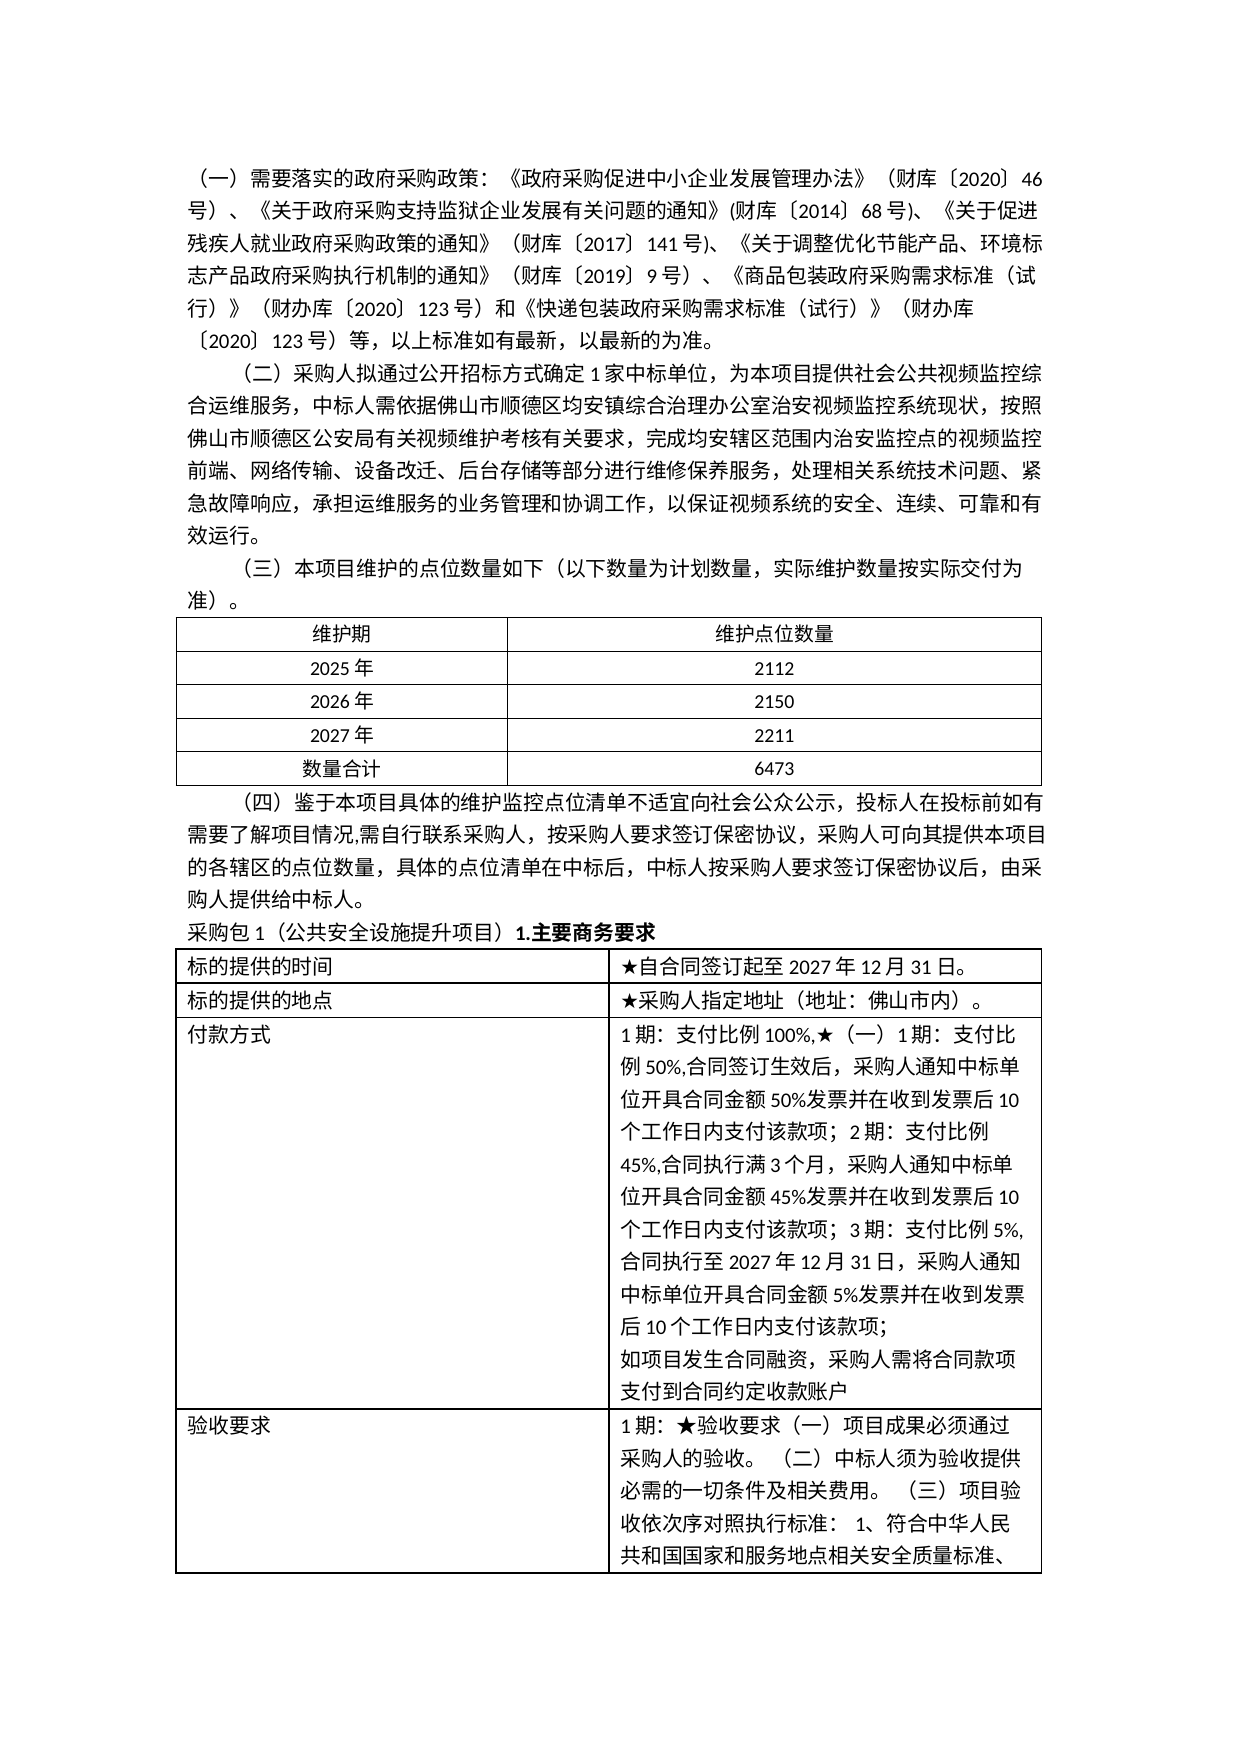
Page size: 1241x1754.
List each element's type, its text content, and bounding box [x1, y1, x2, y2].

table_cell 付款方式 [177, 1018, 608, 1408]
table_cell 2150 [508, 685, 1041, 718]
text （四）鉴于本项目具体的维护监控点位清单不适宜向社会公众公示，投标人在投标前如有需要了解项目情况,需自行联系采购人，按采购人要求签订保密协议，采购人可向其提供本项目的各辖区的点位数量，具体的点位清单在中标后，中标人按采购人要求签订保密协议后，由采购人提供给中标人。 [187, 786, 1053, 916]
table_cell 标的提供的地点 [177, 984, 608, 1016]
table_cell 2026年 [177, 685, 507, 718]
table_cell 2211 [508, 719, 1041, 751]
table_header ★自合同签订起至2027年12月31日。 [610, 950, 1041, 982]
table_cell 1期：支付比例100%,★（一）1期：支付比例50%,合同签订生效后，采购人通知中标单位开具合同金额50%发票并在收到发票后10个工作日内支付该款项；2期：支付比例45%,合同执行满3个月，采购人通知中标单位开具合同金额45%发票并在收到发票后10个工作日内支付该款项；3期：支付比例5%,合同执行至2027年12月31日，采购人通知中标单位开具合同金额5%发票并在收到发票后10个工作日内支付该款项； 如项目发生合同融资，采购人需将合同款项支付到合同约定收款账户 [610, 1018, 1041, 1408]
table_cell ★采购人指定地址（地址：佛山市内）。 [610, 984, 1041, 1016]
table_cell 验收要求 [177, 1410, 608, 1572]
text （一）需要落实的政府采购政策：《政府采购促进中小企业发展管理办法》（财库〔2020〕46号）、《关于政府采购支持监狱企业发展有关问题的通知》(财库〔2014〕68号)、《关于促进残疾人就业政府采购政策的通知》（财库〔2017〕141号)、《关于调整优化节能产品、环境标志产品政府采购执行机制的通知》（财库〔2019〕9号）、《商品包装政府采购需求标准（试行）》（财办库〔2020〕123号）和《快递包装政府采购需求标准（试行）》（财办库〔2020〕123号）等，以上标准如有最新，以最新的为准。 [187, 162, 1053, 357]
text 采购包1（公共安全设施提升项目）1.主要商务要求 [187, 916, 1053, 948]
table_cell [610, 1410, 1041, 1572]
table_cell 6473 [508, 752, 1041, 785]
table_header 维护期 [177, 618, 507, 651]
table_cell 2027年 [177, 719, 507, 751]
text （二）采购人拟通过公开招标方式确定1家中标单位，为本项目提供社会公共视频监控综合运维服务，中标人需依据佛山市顺德区均安镇综合治理办公室治安视频监控系统现状，按照佛山市顺德区公安局有关视频维护考核有关要求，完成均安辖区范围内治安监控点的视频监控前端、网络传输、设备改迁、后台存储等部分进行维修保养服务，处理相关系统技术问题、紧急故障响应，承担运维服务的业务管理和协调工作，以保证视频系统的安全、连续、可靠和有效运行。 [187, 357, 1053, 552]
table_cell 2025年 [177, 652, 507, 684]
text （三）本项目维护的点位数量如下（以下数量为计划数量，实际维护数量按实际交付为准）。 [187, 552, 1053, 617]
table_header 标的提供的时间 [177, 950, 608, 982]
table_header 维护点位数量 [508, 618, 1041, 651]
table_cell 2112 [508, 652, 1041, 684]
table_cell 数量合计 [177, 752, 507, 785]
